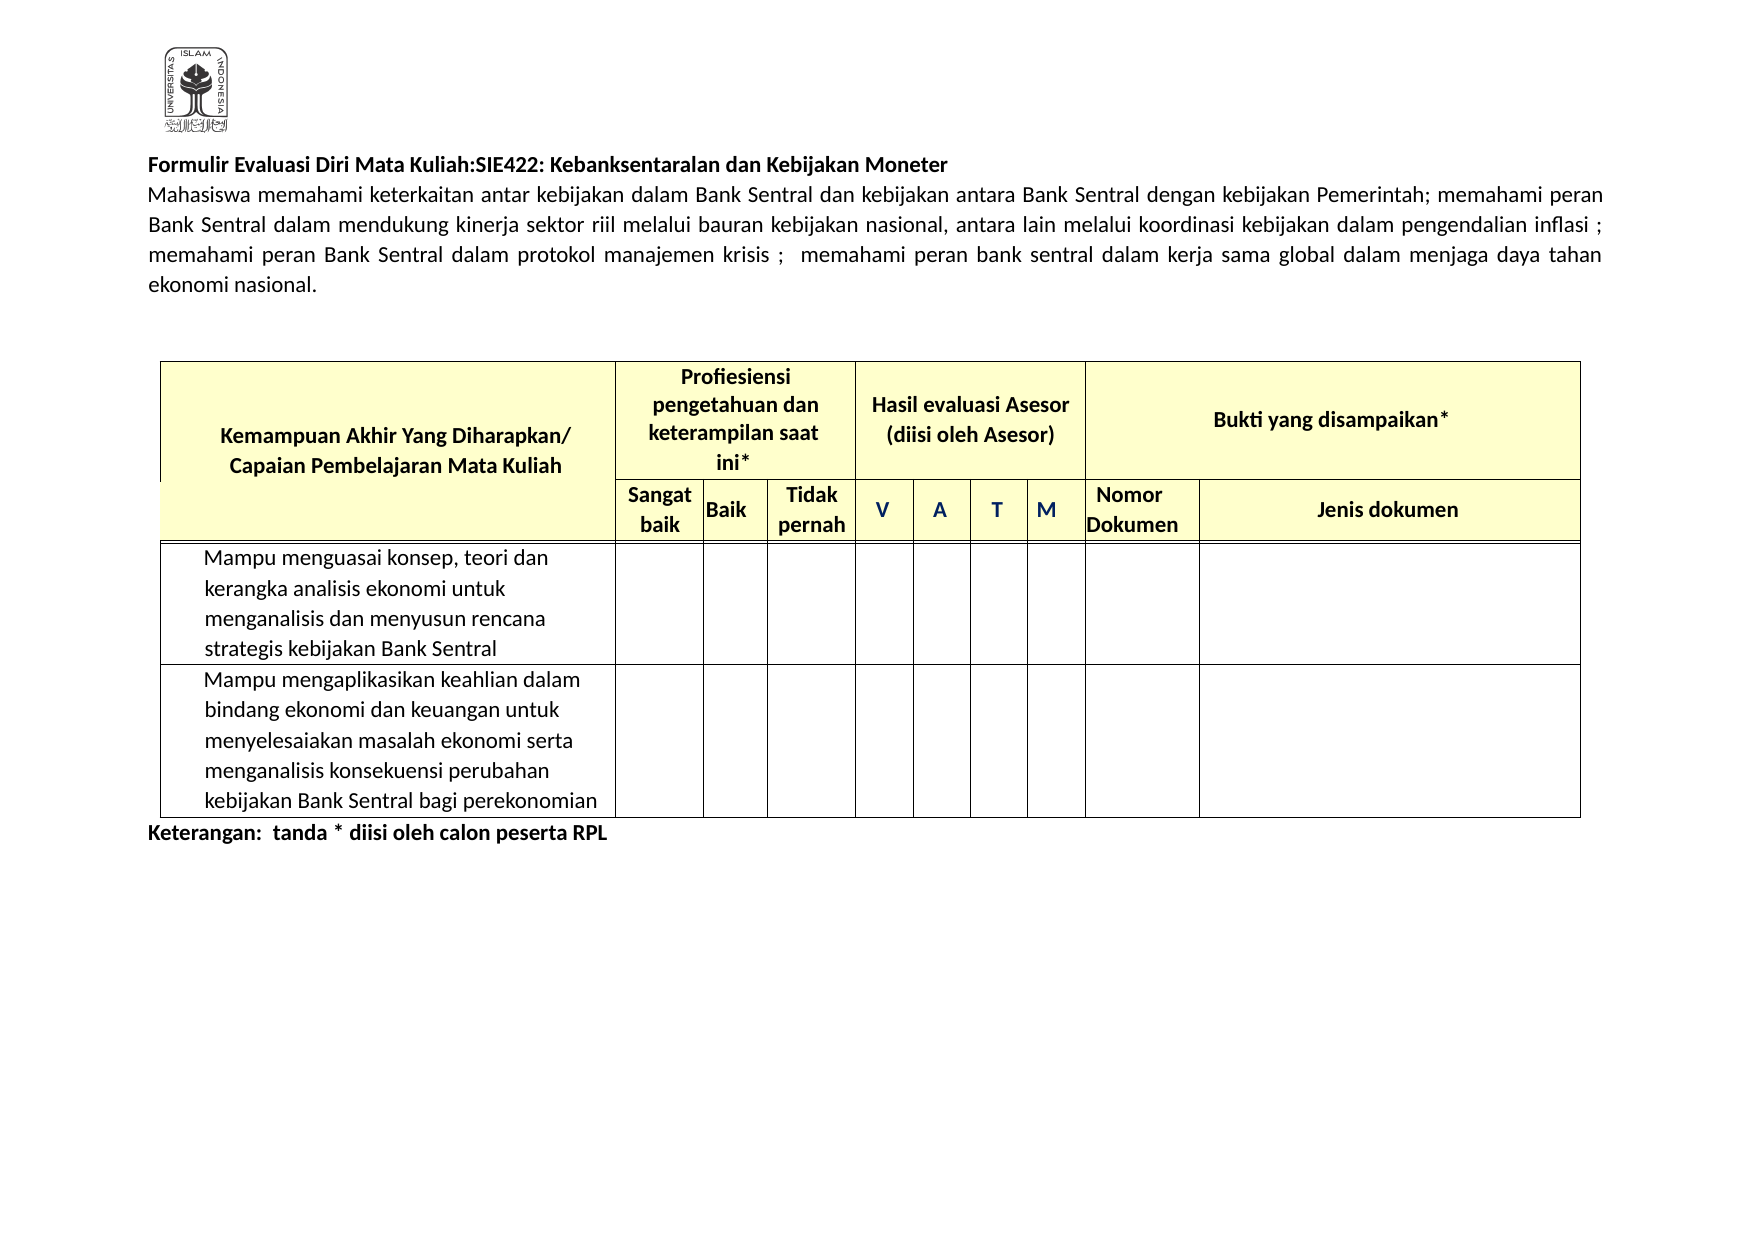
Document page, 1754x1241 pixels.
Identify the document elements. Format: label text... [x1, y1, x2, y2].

table_cell [914, 665, 970, 817]
table_cell Baik [704, 480, 767, 540]
table_header Hasil evaluasi Asesor (diisi oleh Asesor) [856, 362, 1085, 479]
table_cell V [856, 480, 913, 540]
table_cell [971, 544, 1027, 664]
table_cell [914, 544, 970, 664]
table_cell [856, 665, 913, 817]
table_cell Nomor Dokumen [1086, 480, 1199, 540]
table_cell M [1028, 480, 1085, 540]
table_cell Jenis dokumen [1200, 480, 1580, 540]
table_cell [616, 665, 703, 817]
table_cell [1086, 665, 1199, 817]
text Keterangan: tanda * diisi oleh calon peserta RPL [148, 818, 1607, 846]
table_cell [616, 544, 703, 664]
table_cell [971, 665, 1027, 817]
table_cell Sangat baik [616, 480, 703, 540]
table_cell Mampu menguasai konsep, teori dan kerangka analisis ekonomi untuk menganalisis dan menyusun rencana strategis kebijakan Bank Sentral [161, 544, 615, 664]
table_cell [1200, 665, 1580, 817]
table_cell [1028, 544, 1085, 664]
table_cell [768, 544, 855, 664]
picture [147, 32, 245, 148]
table_cell [1200, 544, 1580, 664]
table_header Bukti yang disampaikan* [1199, 362, 1580, 479]
table_cell Mampu mengaplikasikan keahlian dalam bindang ekonomi dan keuangan untuk menyelesaiakan masalah ekonomi serta menganalisis konsekuensi perubahan kebijakan Bank Sentral bagi perekonomian [161, 665, 615, 817]
text Mahasiswa memahami keterkaitan antar kebijakan dalam Bank Sentral dan kebijakan antara Bank Sentral dengan kebijakan Pemerintah; memahami peran Bank Sentral dalam mendukung kinerja sektor riil melalui bauran kebijakan nasional, antara lain melalui koordinasi kebijakan dalam pengendalian inflasi ; memahami peran Bank Sentral dalam protokol manajemen krisis ; memahami peran bank sentral dalam kerja sama global dalam menjaga daya tahan ekonomi nasional. [147, 180, 1605, 298]
table_header Kemampuan Akhir Yang Diharapkan/ Capaian Pembelajaran Mata Kuliah [160, 362, 615, 540]
table_cell [704, 544, 767, 664]
text Formulir Evaluasi Diri Mata Kuliah:SIE422: Kebanksentaralan dan Kebijakan Moneter [148, 150, 1607, 178]
table_cell [704, 665, 767, 817]
table_cell [1028, 665, 1085, 817]
table_cell [1086, 544, 1199, 664]
table_cell Tidak pernah [768, 480, 855, 540]
table_header [1086, 362, 1199, 479]
table_cell T [971, 480, 1027, 540]
table_cell [856, 544, 913, 664]
table_header Profiesiensi pengetahuan dan keterampilan saat ini* [616, 362, 855, 479]
table_cell [768, 665, 855, 817]
table_cell A [914, 480, 970, 540]
